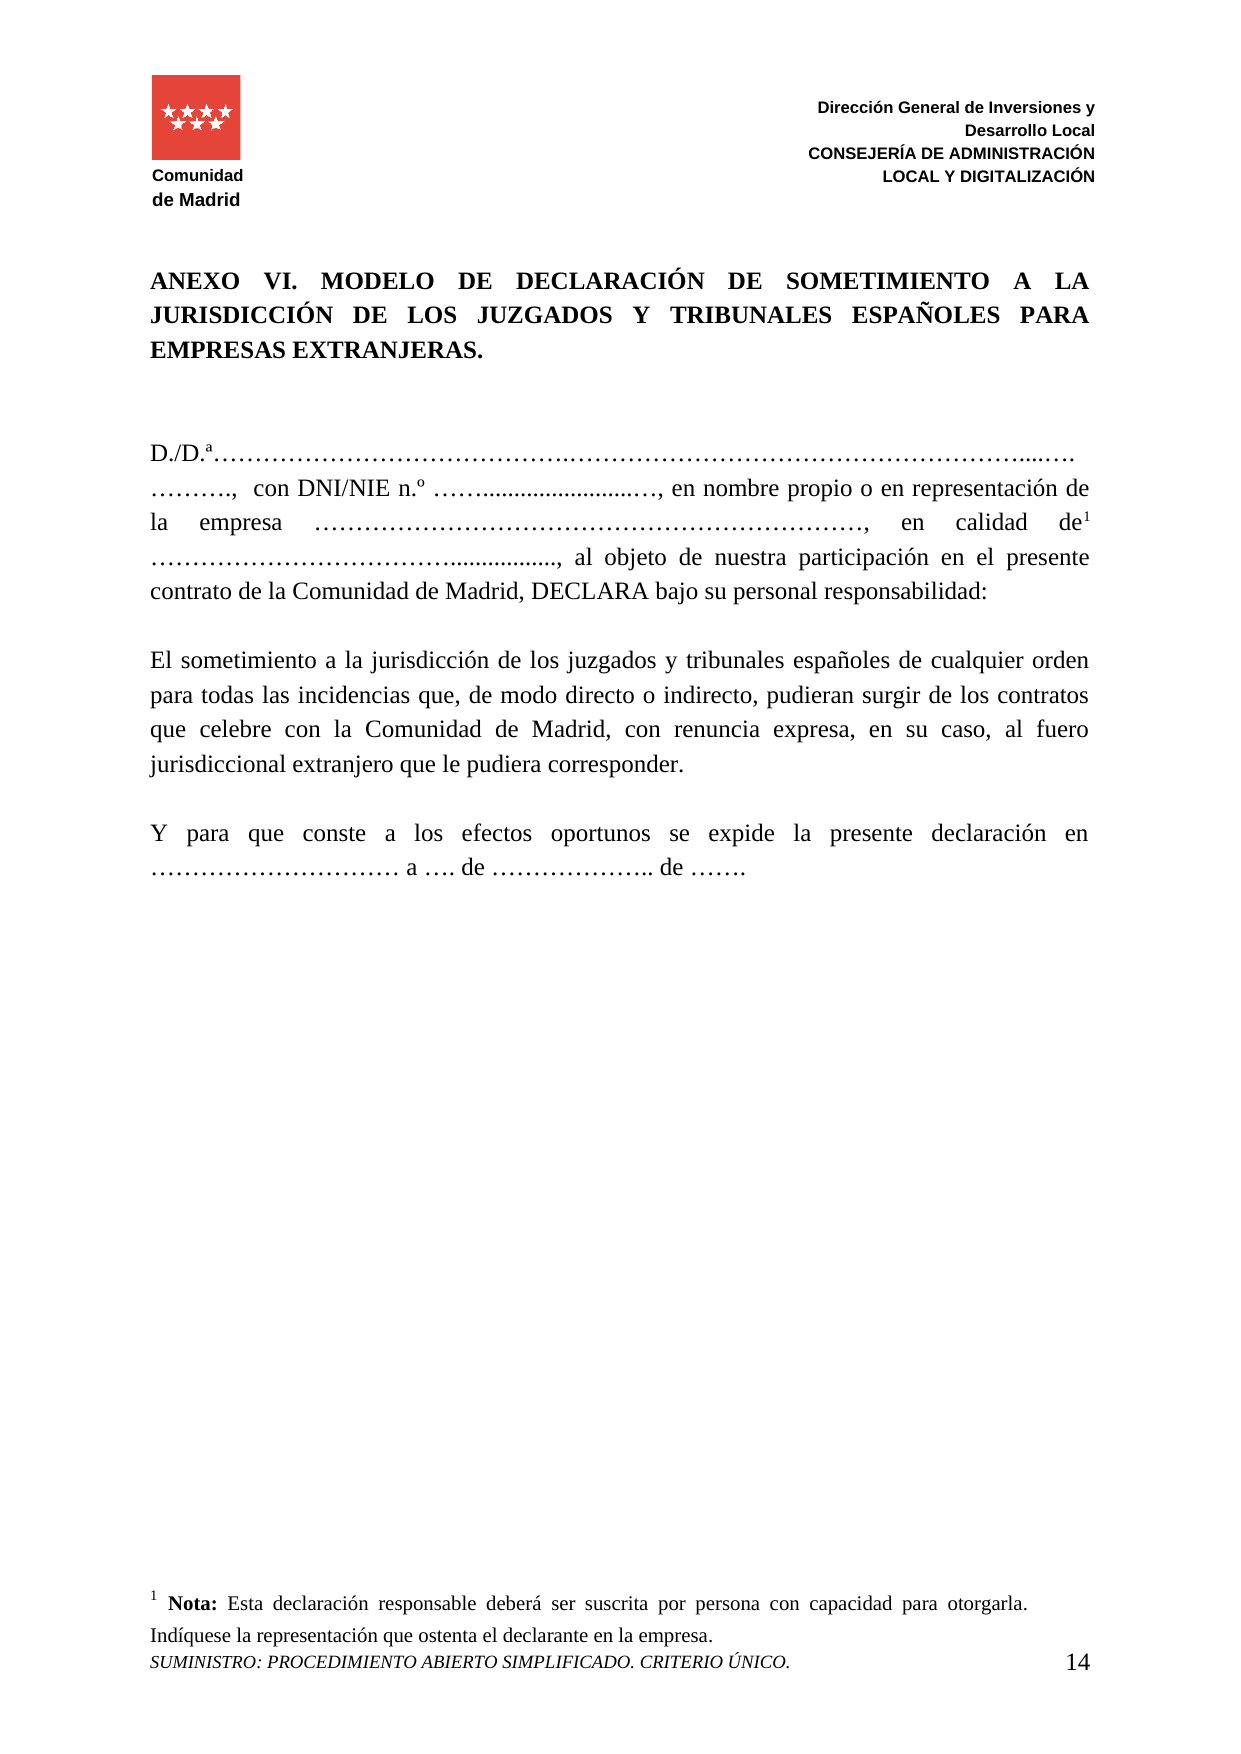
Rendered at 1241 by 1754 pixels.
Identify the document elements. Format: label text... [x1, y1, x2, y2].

text D./D.ª…………………………………….………………………………………………....….………., con DNI/NIE n.º ……........................…, en nombre propio o en representación de la empresa …………………………………………………………, en calidad de ………………………………................., al objeto de nuestra participación en el presente contrato de la Comunidad de Madrid, DECLARA bajo su personal responsabilidad: [150, 438, 1090, 605]
text Y para que conste a los efectos oportunos se expide la presente declaración en ………………………… a …. de ……………….. de ……. [150, 818, 1090, 881]
text ANEXO VI. MODELO DE DECLARACIÓN DE SOMETIMIENTO A LA JURISDICCIÓN DE LOS JUZGADOS Y TRIBUNALES ESPAÑOLES PARA EMPRESAS EXTRANJERAS. [150, 266, 1090, 364]
text El sometimiento a la jurisdicción de los juzgados y tribunales españoles de cualquier orden para todas las incidencias que, de modo directo o indirecto, pudieran surgir de los contratos que celebre con la Comunidad de Madrid, con renuncia expresa, en su caso, al fuero jurisdiccional extranjero que le pudiera corresponder. [150, 645, 1090, 777]
